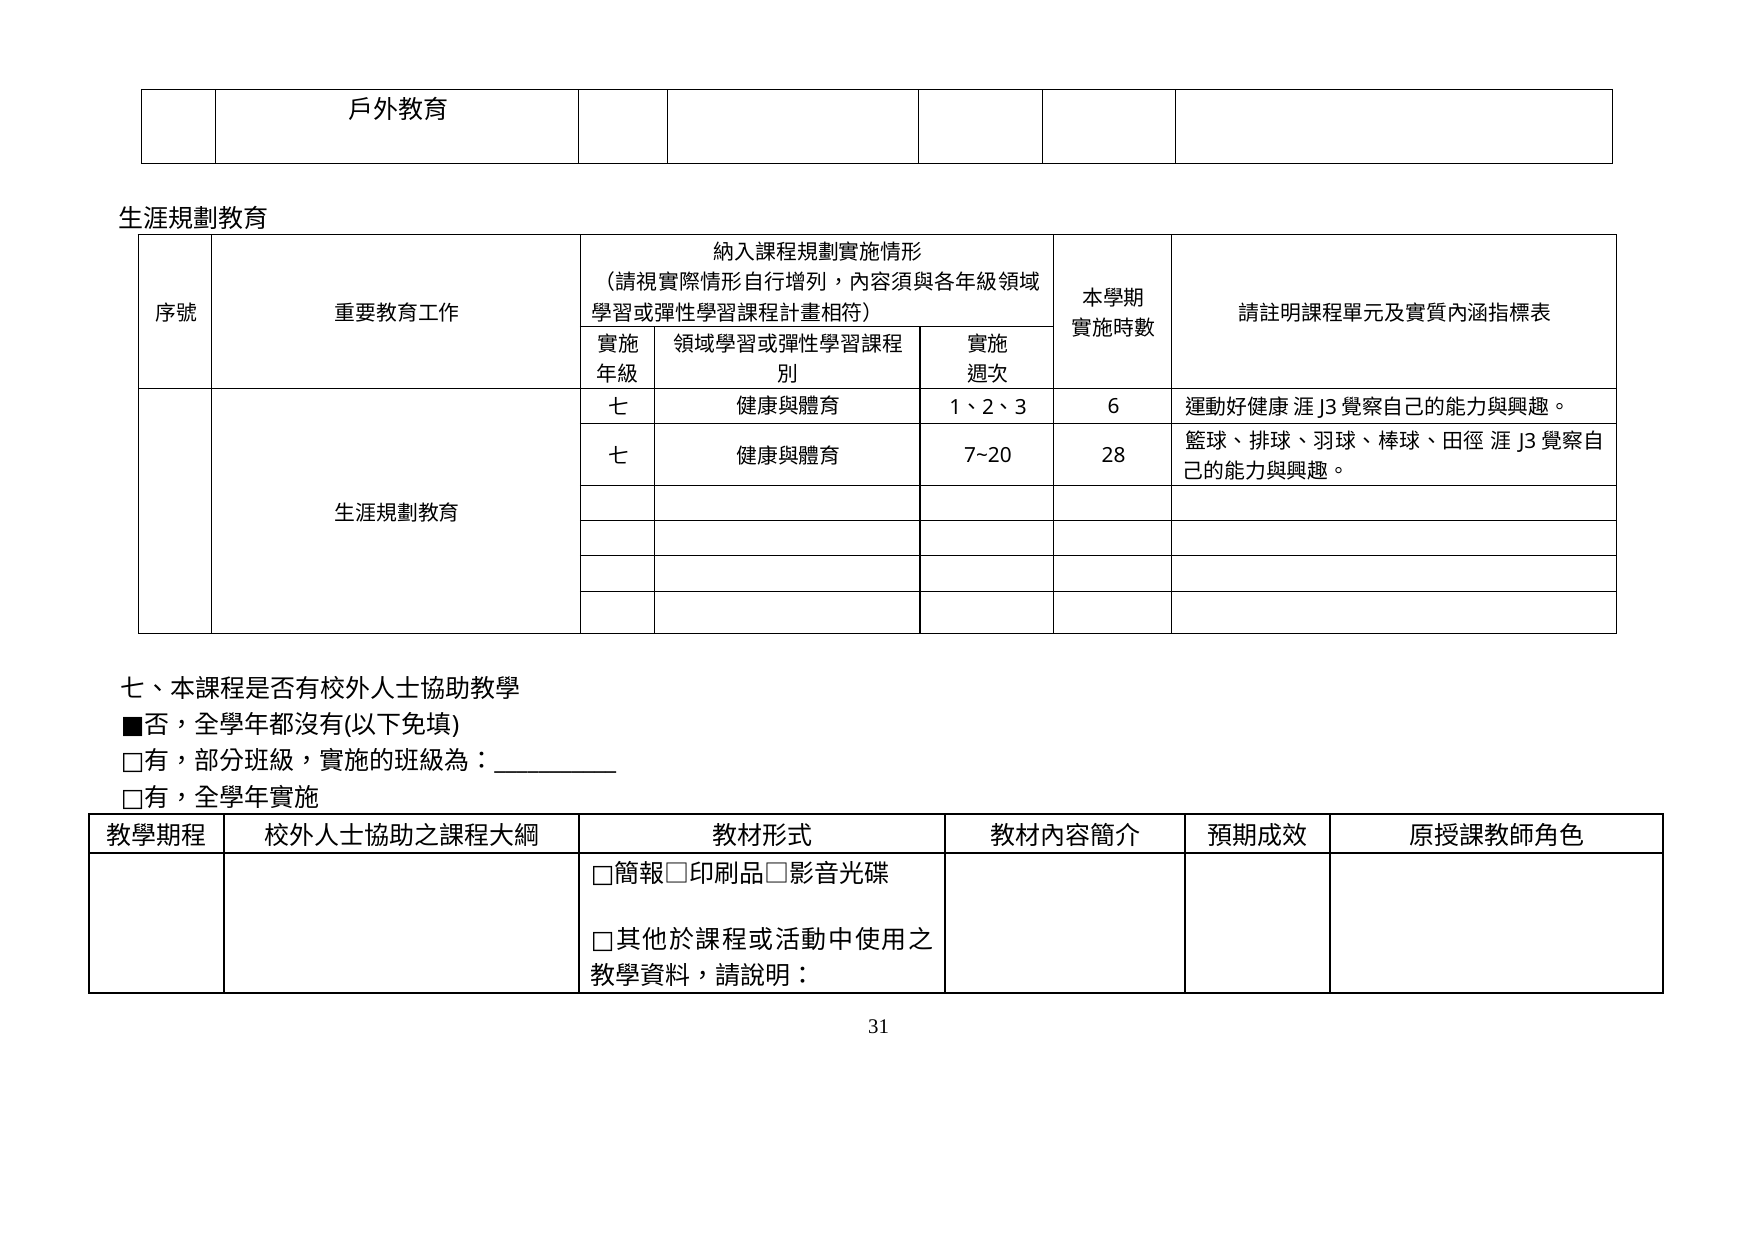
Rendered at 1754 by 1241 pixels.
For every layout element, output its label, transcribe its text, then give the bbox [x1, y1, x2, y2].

table_cell [921, 592, 1053, 633]
table_cell 七 [581, 389, 654, 423]
table_cell 運動好健康 涯 J3覺察自己的能力與興趣。 [1172, 389, 1616, 423]
table_header 教材內容簡介 [946, 815, 1184, 852]
text 七、本課程是否有校外人士協助教學 [118, 668, 1636, 704]
table_cell [90, 854, 223, 992]
table_header 本學期 實施時數 [1054, 235, 1171, 387]
table_cell [1054, 556, 1171, 591]
table_cell 實施 週次 [921, 327, 1053, 387]
table_cell [225, 854, 578, 992]
table_cell [1043, 90, 1175, 163]
table_header 教學期程 [90, 815, 223, 852]
table_cell [581, 486, 654, 520]
text □有，部分班級，實施的班級為：___________ [118, 741, 1636, 777]
table_cell 籃球、排球、羽球、棒球、田徑 涯 J3覺察自己的能力與興趣。 [1172, 424, 1616, 484]
table_header 原授課教師角色 [1331, 815, 1662, 852]
table_cell [139, 389, 211, 633]
table_cell 實施年級 [581, 327, 654, 387]
table_cell 6 [1054, 389, 1171, 423]
table_cell [1054, 486, 1171, 520]
table_cell 28 [1054, 424, 1171, 484]
table_cell [1172, 592, 1616, 633]
table_cell [946, 854, 1184, 992]
table_header 序號 [139, 235, 211, 387]
table_cell [579, 90, 667, 163]
table_header 納入課程規劃實施情形 （請視實際情形自行增列，內容須與各年級領域學習或彈性學習課程計畫相符） [581, 235, 1053, 326]
table_cell 生涯規劃教育 [212, 389, 580, 633]
table_cell [1331, 854, 1662, 992]
table_header 請註明課程單元及實質內涵指標表 [1172, 235, 1616, 387]
table_cell 健康與體育 [655, 389, 919, 423]
table_cell [1172, 521, 1616, 555]
table_cell 7~20 [921, 424, 1053, 484]
table_cell [142, 90, 215, 163]
text ■否，全學年都沒有(以下免填) [118, 704, 1636, 741]
table_cell [1176, 90, 1612, 163]
table_cell [1172, 556, 1616, 591]
table_cell [655, 486, 919, 520]
table_cell 七 [581, 424, 654, 484]
table_cell 健康與體育 [655, 424, 919, 484]
table_cell [1054, 592, 1171, 633]
table_cell [1054, 521, 1171, 555]
table_cell 領域學習或彈性學習課程別 [655, 327, 919, 387]
table_cell [655, 521, 919, 555]
table_header 校外人士協助之課程大綱 [225, 815, 578, 852]
table_cell [581, 592, 654, 633]
table_cell 1、2、3 [921, 389, 1053, 423]
table_header 教材形式 [580, 815, 944, 852]
table_cell [919, 90, 1042, 163]
table_cell [581, 556, 654, 591]
text □有，全學年實施 [118, 777, 1636, 813]
table_cell [1172, 486, 1616, 520]
table_cell [921, 556, 1053, 591]
table_header 重要教育工作 [212, 235, 580, 387]
table_cell [655, 556, 919, 591]
text 生涯規劃教育 [118, 164, 1636, 234]
table_cell 戶外教育 [216, 90, 578, 163]
table_cell [581, 521, 654, 555]
table_cell [921, 486, 1053, 520]
table_cell [668, 90, 918, 163]
table_cell [1186, 854, 1329, 992]
table_cell [655, 592, 919, 633]
table_cell □簡報□印刷品□影音光碟 □其他於課程或活動中使用之教學資料，請說明： [580, 854, 944, 992]
table_cell [921, 521, 1053, 555]
table_header 預期成效 [1186, 815, 1329, 852]
